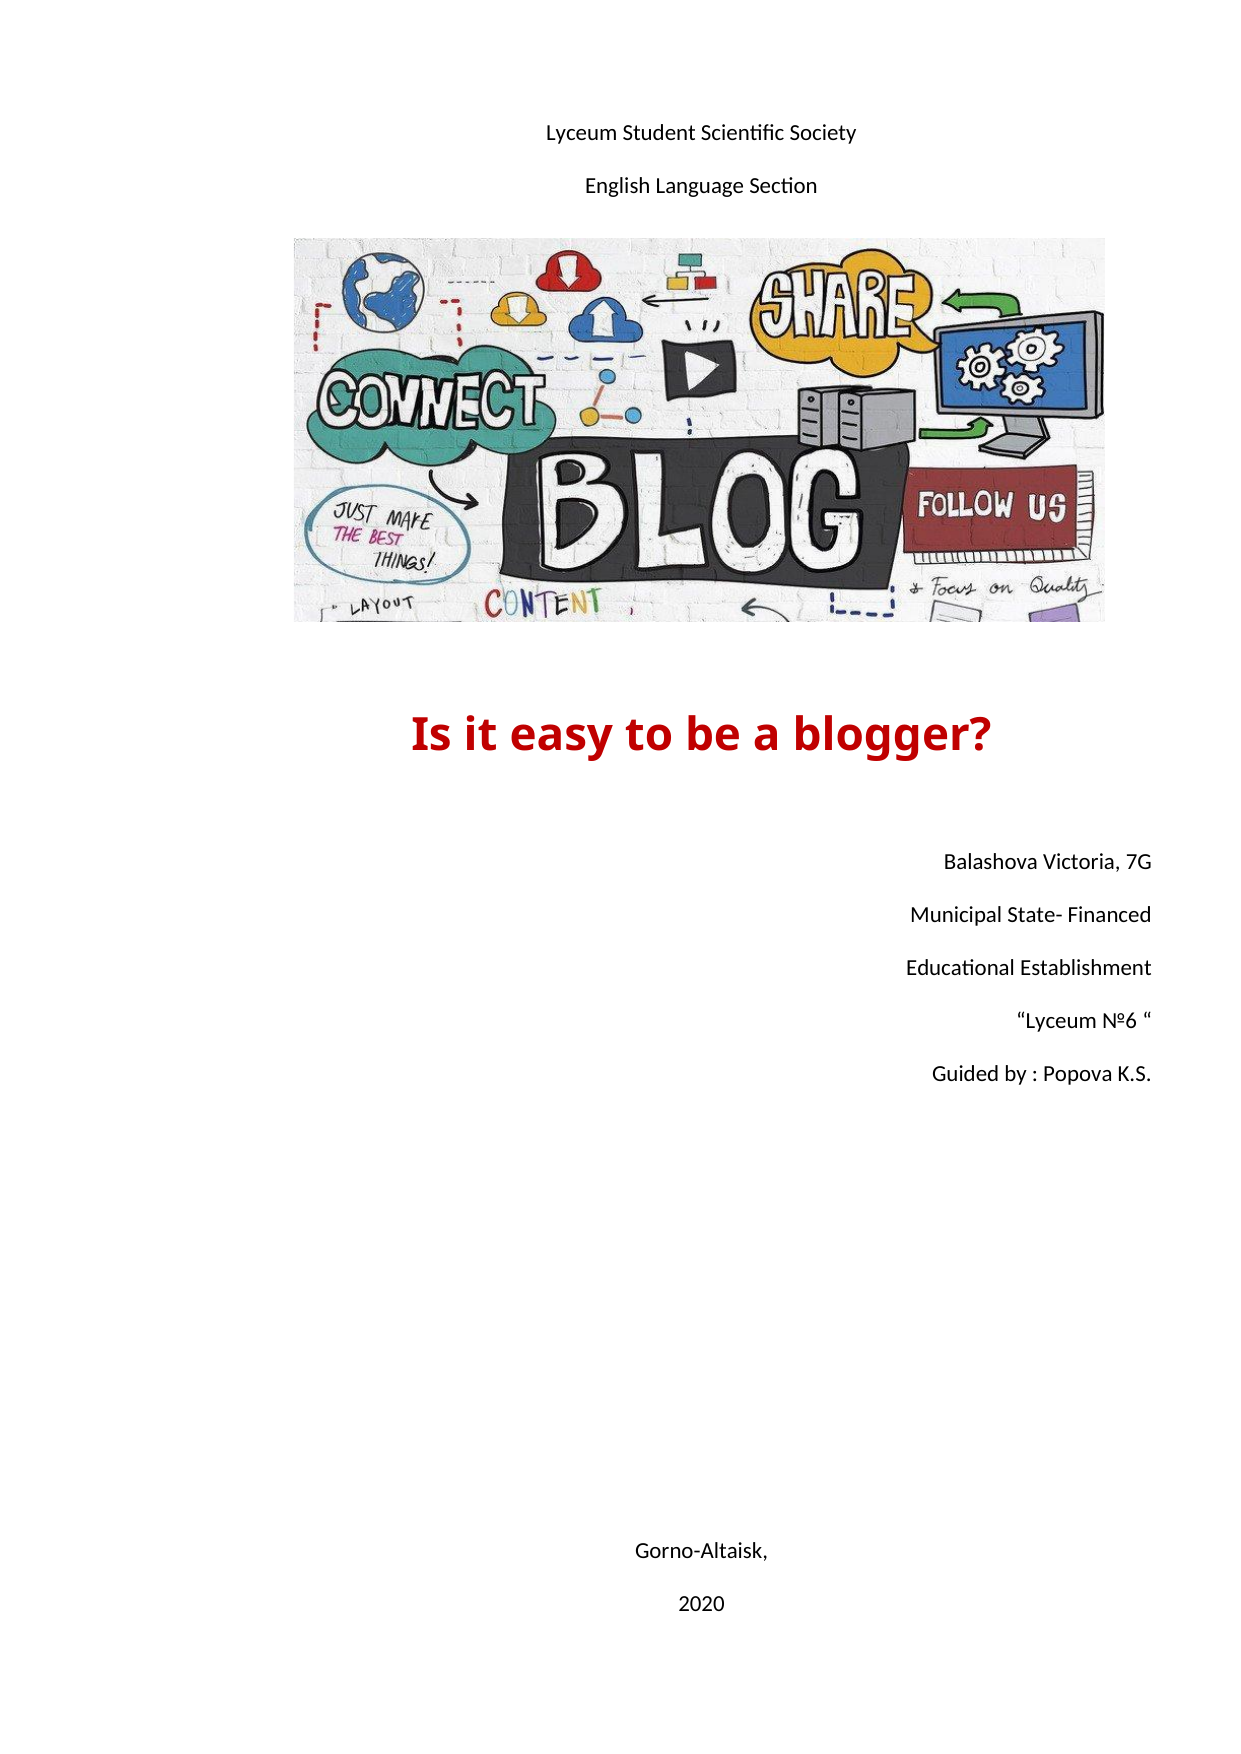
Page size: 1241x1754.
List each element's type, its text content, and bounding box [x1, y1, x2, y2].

text Guided by : Popova K.S. [177, 1059, 1152, 1087]
picture [293, 238, 1105, 622]
text 2020 [177, 1589, 1152, 1617]
text Is it easy to be a blogger? [177, 701, 1152, 764]
text Municipal State- Financed [177, 900, 1152, 928]
text Gorno-Altaisk, [177, 1536, 1152, 1564]
text “Lyceum №6 “ [177, 1006, 1152, 1034]
text English Language Section [177, 171, 1152, 199]
text Lyceum Student Scientific Society [177, 118, 1152, 146]
text Balashova Victoria, 7G [177, 847, 1152, 875]
text Educational Establishment [177, 953, 1152, 981]
